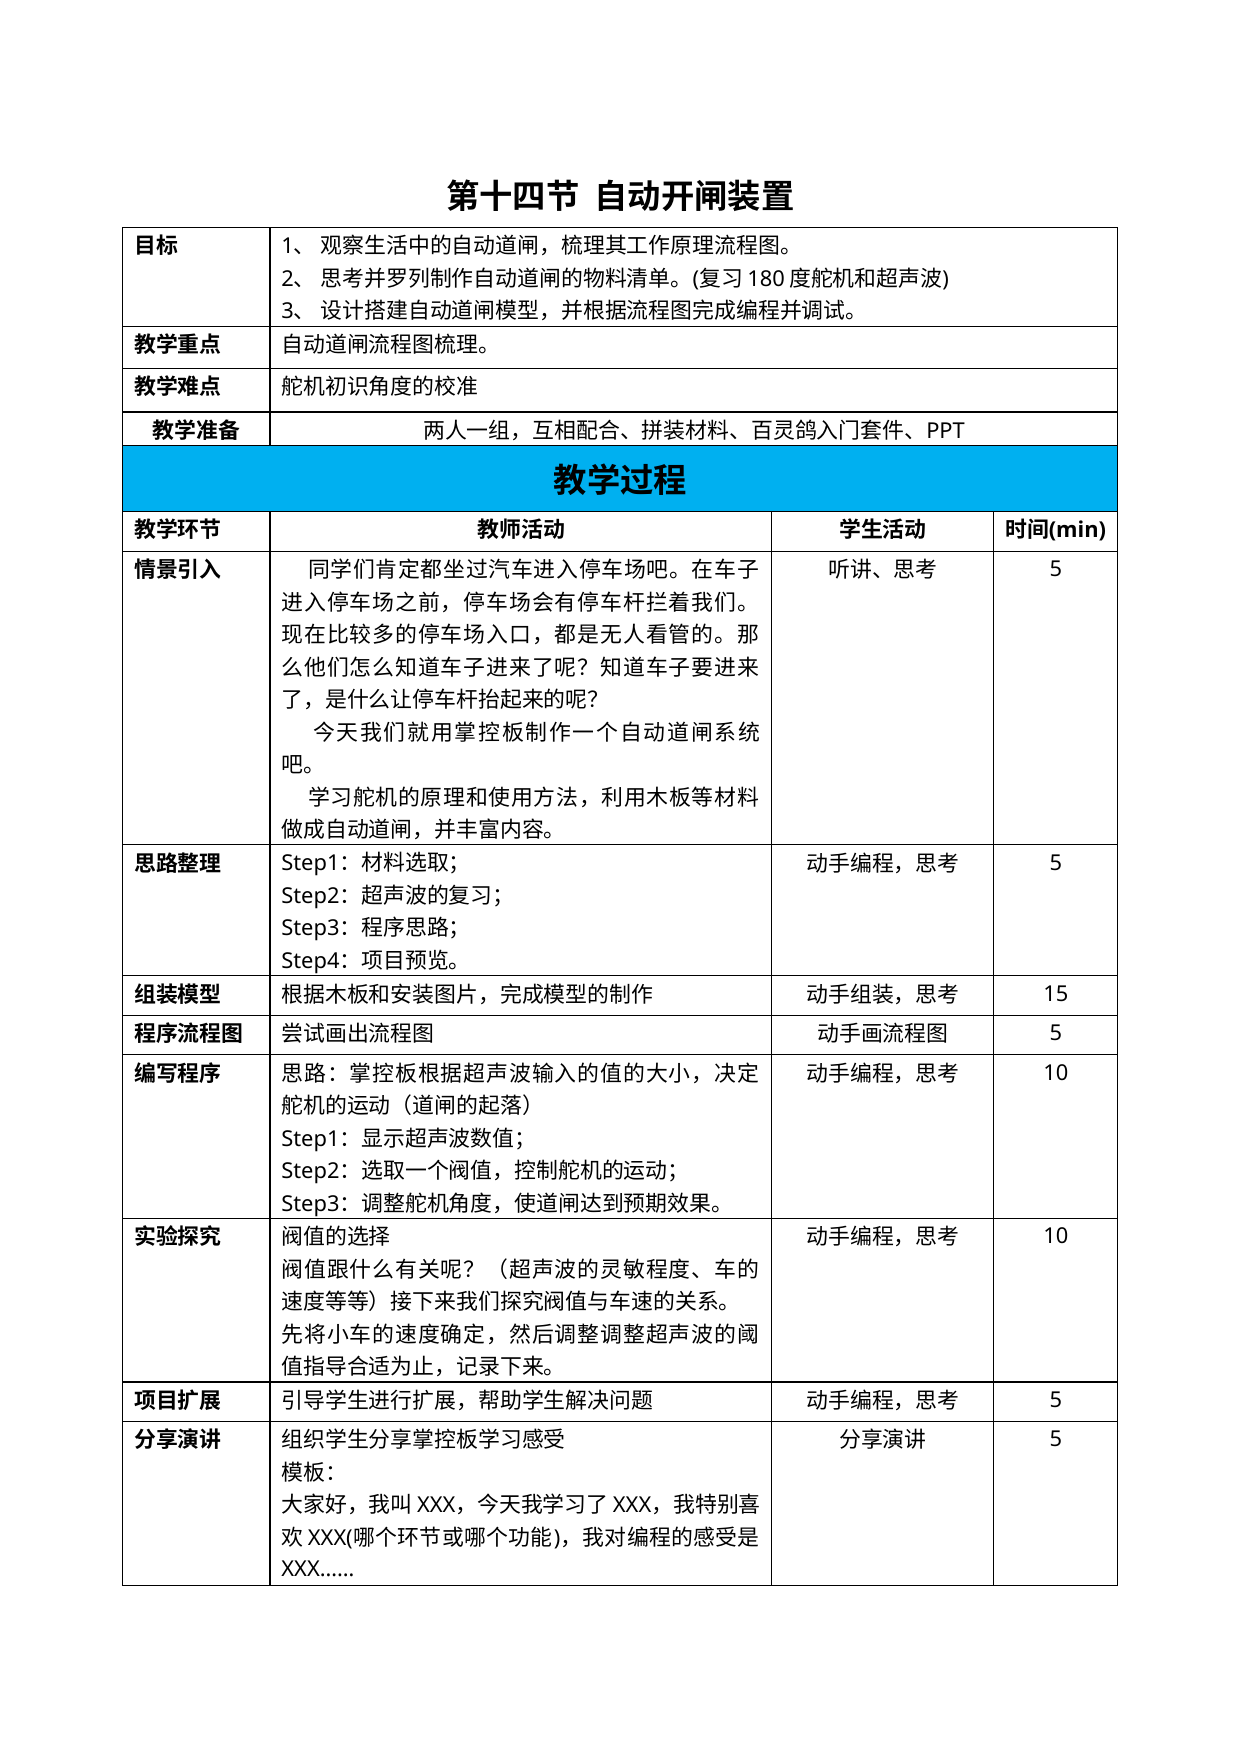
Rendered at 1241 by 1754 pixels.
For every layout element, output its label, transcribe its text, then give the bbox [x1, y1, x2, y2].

table_cell 引导学生进行扩展，帮助学生解决问题 [271, 1383, 771, 1421]
table_cell 15 [994, 976, 1117, 1015]
table_cell 时间(min) [994, 512, 1117, 551]
table_cell 思路整理 [123, 845, 269, 975]
table_cell 动手编程，思考 [772, 1219, 993, 1381]
table_cell 动手画流程图 [772, 1016, 993, 1054]
table_cell 动手编程，思考 [772, 1055, 993, 1218]
table_cell 程序流程图 [123, 1016, 269, 1054]
table_cell 舵机初识角度的校准 [271, 369, 1117, 411]
table_cell 教学重点 [123, 327, 269, 368]
table_cell 组装模型 [123, 976, 269, 1015]
table_cell 教学难点 [123, 369, 269, 411]
table_cell 阀值的选择 阀值跟什么有关呢？（超声波的灵敏程度、车的速度等等）接下来我们探究阀值与车速的关系。 先将小车的速度确定，然后调整调整超声波的阈值指导合适为止，记录下来。 [271, 1219, 771, 1381]
table_cell 组织学生分享掌控板学习感受 模板： 大家好，我叫XXX，今天我学习了XXX，我特别喜欢XXX(哪个环节或哪个功能)，我对编程的感受是XXX…… [271, 1422, 771, 1584]
table_cell 动手编程，思考 [772, 1383, 993, 1421]
table_cell 5 [994, 1383, 1117, 1421]
table_header 观察生活中的自动道闸，梳理其工作原理流程图。 思考并罗列制作自动道闸的物料清单。(复习180度舵机和超声波) 设计搭建自动道闸模型，并根据流程图完成编程并调试。 [271, 228, 1117, 326]
table_header 目标 [123, 228, 269, 326]
table_cell Step1：材料选取； Step2：超声波的复习； Step3：程序思路； Step4：项目预览。 [271, 845, 771, 975]
table_cell 分享演讲 [772, 1422, 993, 1584]
table_cell 情景引入 [123, 552, 269, 844]
table_cell 思路：掌控板根据超声波输入的值的大小，决定舵机的运动（道闸的起落） Step1：显示超声波数值； Step2：选取一个阀值，控制舵机的运动； Step3：调整舵机角度，使道闸达到预期效果。 [271, 1055, 771, 1218]
table_cell 根据木板和安装图片，完成模型的制作 [271, 976, 771, 1015]
table_cell 动手编程，思考 [772, 845, 993, 975]
table_cell 两人一组，互相配合、拼装材料、百灵鸽入门套件、PPT [271, 413, 1117, 445]
table_cell 教学环节 [123, 512, 269, 551]
text 第十四节 自动开闸装置 [187, 162, 1053, 227]
table_cell 10 [994, 1055, 1117, 1218]
table_cell 尝试画出流程图 [271, 1016, 771, 1054]
table_cell 10 [994, 1219, 1117, 1381]
table_cell 编写程序 [123, 1055, 269, 1218]
table_cell 教学准备 [123, 413, 269, 445]
table_cell 学生活动 [772, 512, 993, 551]
table_cell 项目扩展 [123, 1383, 269, 1421]
table_cell 分享演讲 [123, 1422, 269, 1584]
table_cell 5 [994, 845, 1117, 975]
table_cell 听讲、思考 [772, 552, 993, 844]
table_cell 同学们肯定都坐过汽车进入停车场吧。在车子进入停车场之前，停车场会有停车杆拦着我们。现在比较多的停车场入口，都是无人看管的。那么他们怎么知道车子进来了呢？知道车子要进来了，是什么让停车杆抬起来的呢？ 今天我们就用掌控板制作一个自动道闸系统吧。 学习舵机的原理和使用方法，利用木板等材料做成自动道闸，并丰富内容。 [271, 552, 771, 844]
table_cell 实验探究 [123, 1219, 269, 1381]
table_cell 5 [994, 1016, 1117, 1054]
table_cell 5 [994, 552, 1117, 844]
table_cell 动手组装，思考 [772, 976, 993, 1015]
table_cell 自动道闸流程图梳理。 [271, 327, 1117, 368]
table_cell 5 [994, 1422, 1117, 1584]
table_cell 教师活动 [271, 512, 771, 551]
table_cell 教学过程 [123, 446, 1117, 511]
